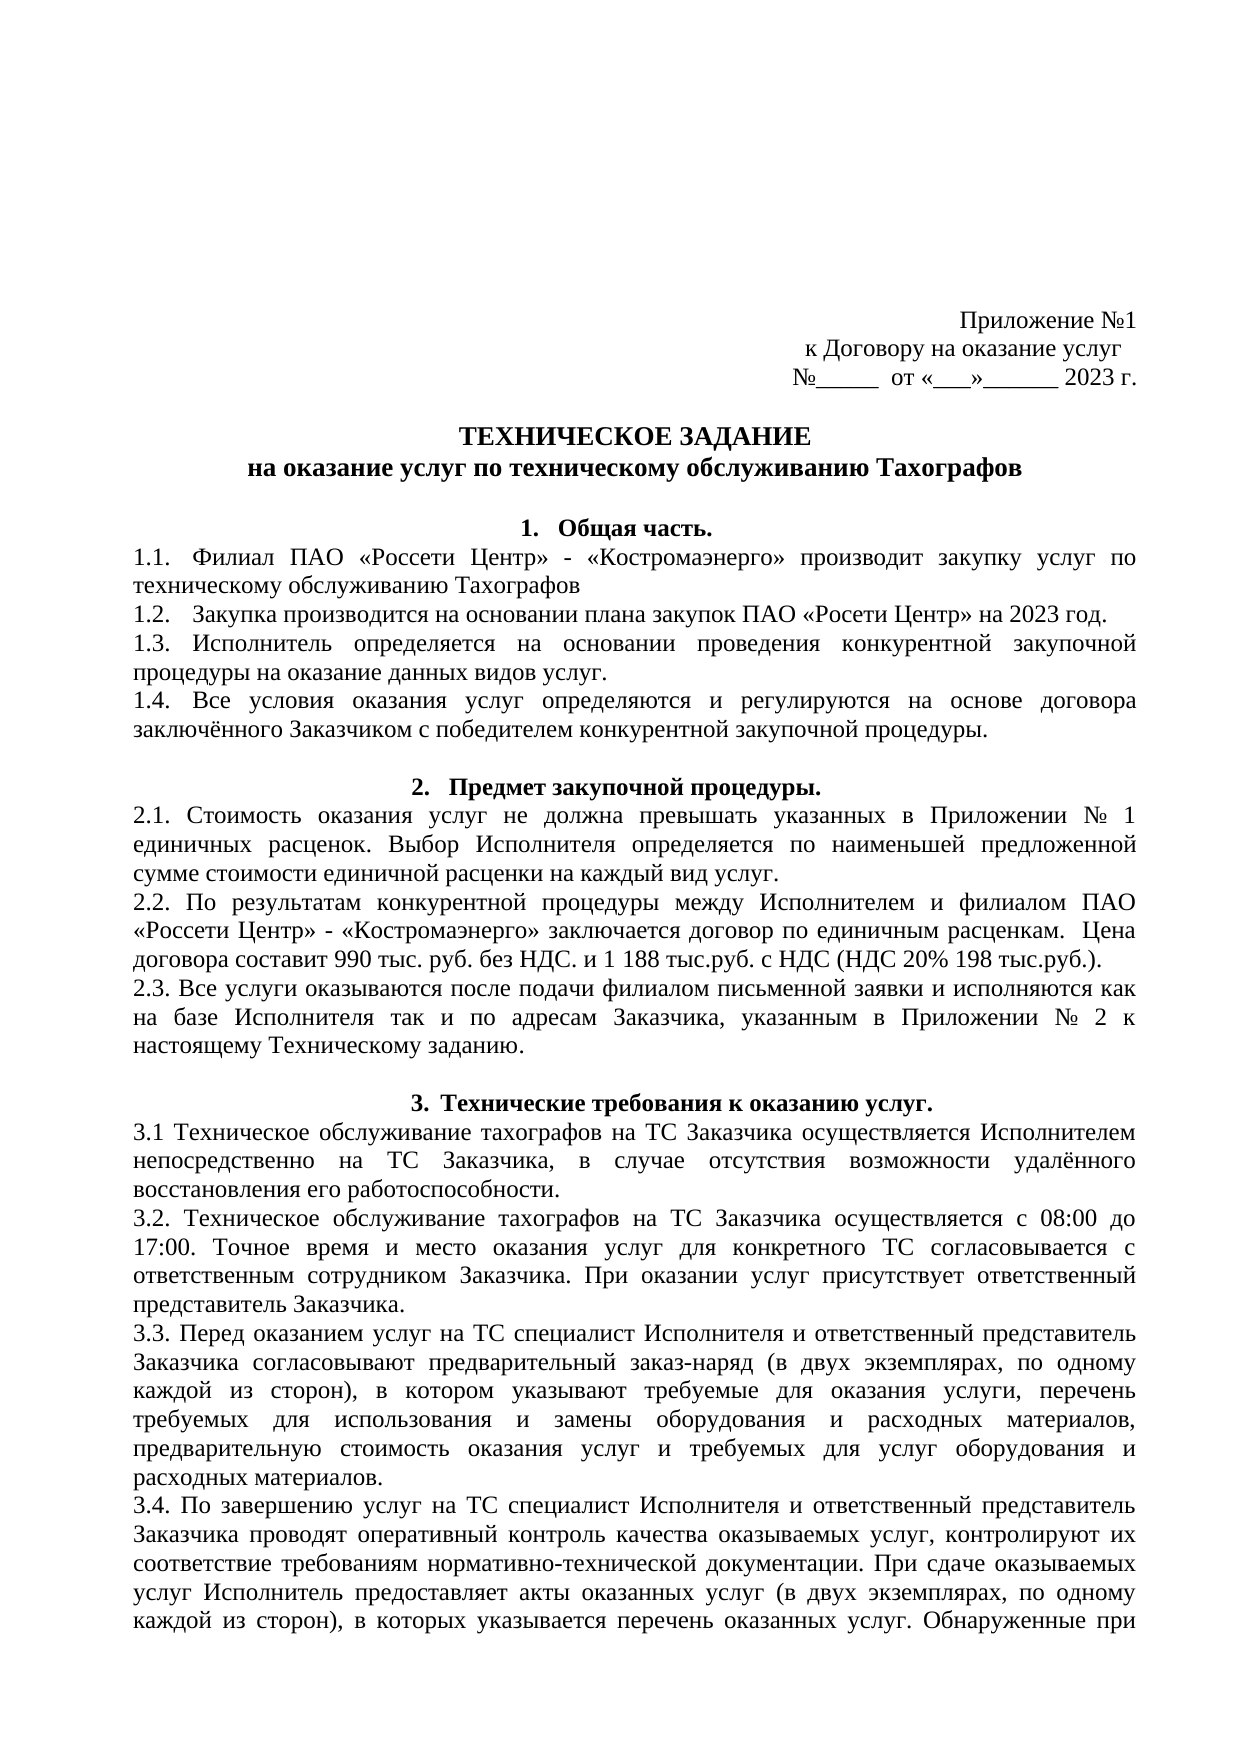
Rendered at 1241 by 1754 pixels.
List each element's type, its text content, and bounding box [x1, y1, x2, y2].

text к Договору на оказание услуг [133, 333, 1137, 362]
text 3.2. Техническое обслуживание тахографов на ТС Заказчика осуществляется с 08:00 до 17:00. Точное время и место оказания услуг для конкретного ТС согласовывается с ответственным сотрудником Заказчика. При оказании услуг присутствует ответственный представитель Заказчика. [133, 1203, 1137, 1318]
list Закупка производится на основании плана закупок ПАО «Росети Центр» на 2023 год. [133, 599, 1137, 628]
text ТЕХНИЧЕСКОЕ ЗАДАНИЕ [133, 420, 1137, 451]
list Филиал ПАО «Россети Центр» - «Костромаэнерго» производит закупку услуг по техническому обслуживанию Тахографов [133, 542, 1137, 599]
text 2.3. Все услуги оказываются после подачи филиалом письменной заявки и исполняются как на базе Исполнителя так и по адресам Заказчика, указанным в Приложении № 2 к настоящему Техническому заданию. [133, 973, 1137, 1059]
text 3.1 Техническое обслуживание тахографов на ТС Заказчика осуществляется Исполнителем непосредственно на ТС Заказчика, в случае отсутствия возможности удалённого восстановления его работоспособности. [133, 1117, 1137, 1203]
list Технические требования к оказанию услуг. [133, 1088, 1137, 1117]
text №_____ от «___»______ 2023 г. [133, 362, 1137, 391]
text 3.3. Перед оказанием услуг на ТС специалист Исполнителя и ответственный представитель Заказчика согласовывают предварительный заказ-наряд (в двух экземплярах, по одному каждой из сторон), в котором указывают требуемые для оказания услуги, перечень требуемых для использования и замены оборудования и расходных материалов, предварительную стоимость оказания услуг и требуемых для услуг оборудования и расходных материалов. [133, 1318, 1137, 1491]
text на оказание услуг по техническому обслуживанию Тахографов [133, 451, 1137, 482]
text 1.3. Исполнитель определяется на основании проведения конкурентной закупочной процедуры на оказание данных видов услуг. [133, 628, 1137, 686]
list Предмет закупочной процедуры. [95, 772, 1137, 801]
text 2.2. По результатам конкурентной процедуры между Исполнителем и филиалом ПАО «Россети Центр» - «Костромаэнерго» заключается договор по единичным расценкам. Цена договора составит 990 тыс. руб. без НДС. и 1 188 тыс.руб. с НДС (НДС 20% 198 тыс.руб.). [133, 887, 1137, 973]
text Приложение №1 [133, 305, 1137, 333]
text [133, 1491, 1137, 1634]
list Общая часть. [95, 513, 1137, 542]
text 2.1. Стоимость оказания услуг не должна превышать указанных в Приложении № 1 единичных расценок. Выбор Исполнителя определяется по наименьшей предложенной сумме стоимости единичной расценки на каждый вид услуг. [133, 801, 1137, 887]
text 1.4. Все условия оказания услуг определяются и регулируются на основе договора заключённого Заказчиком с победителем конкурентной закупочной процедуры. [133, 686, 1137, 743]
